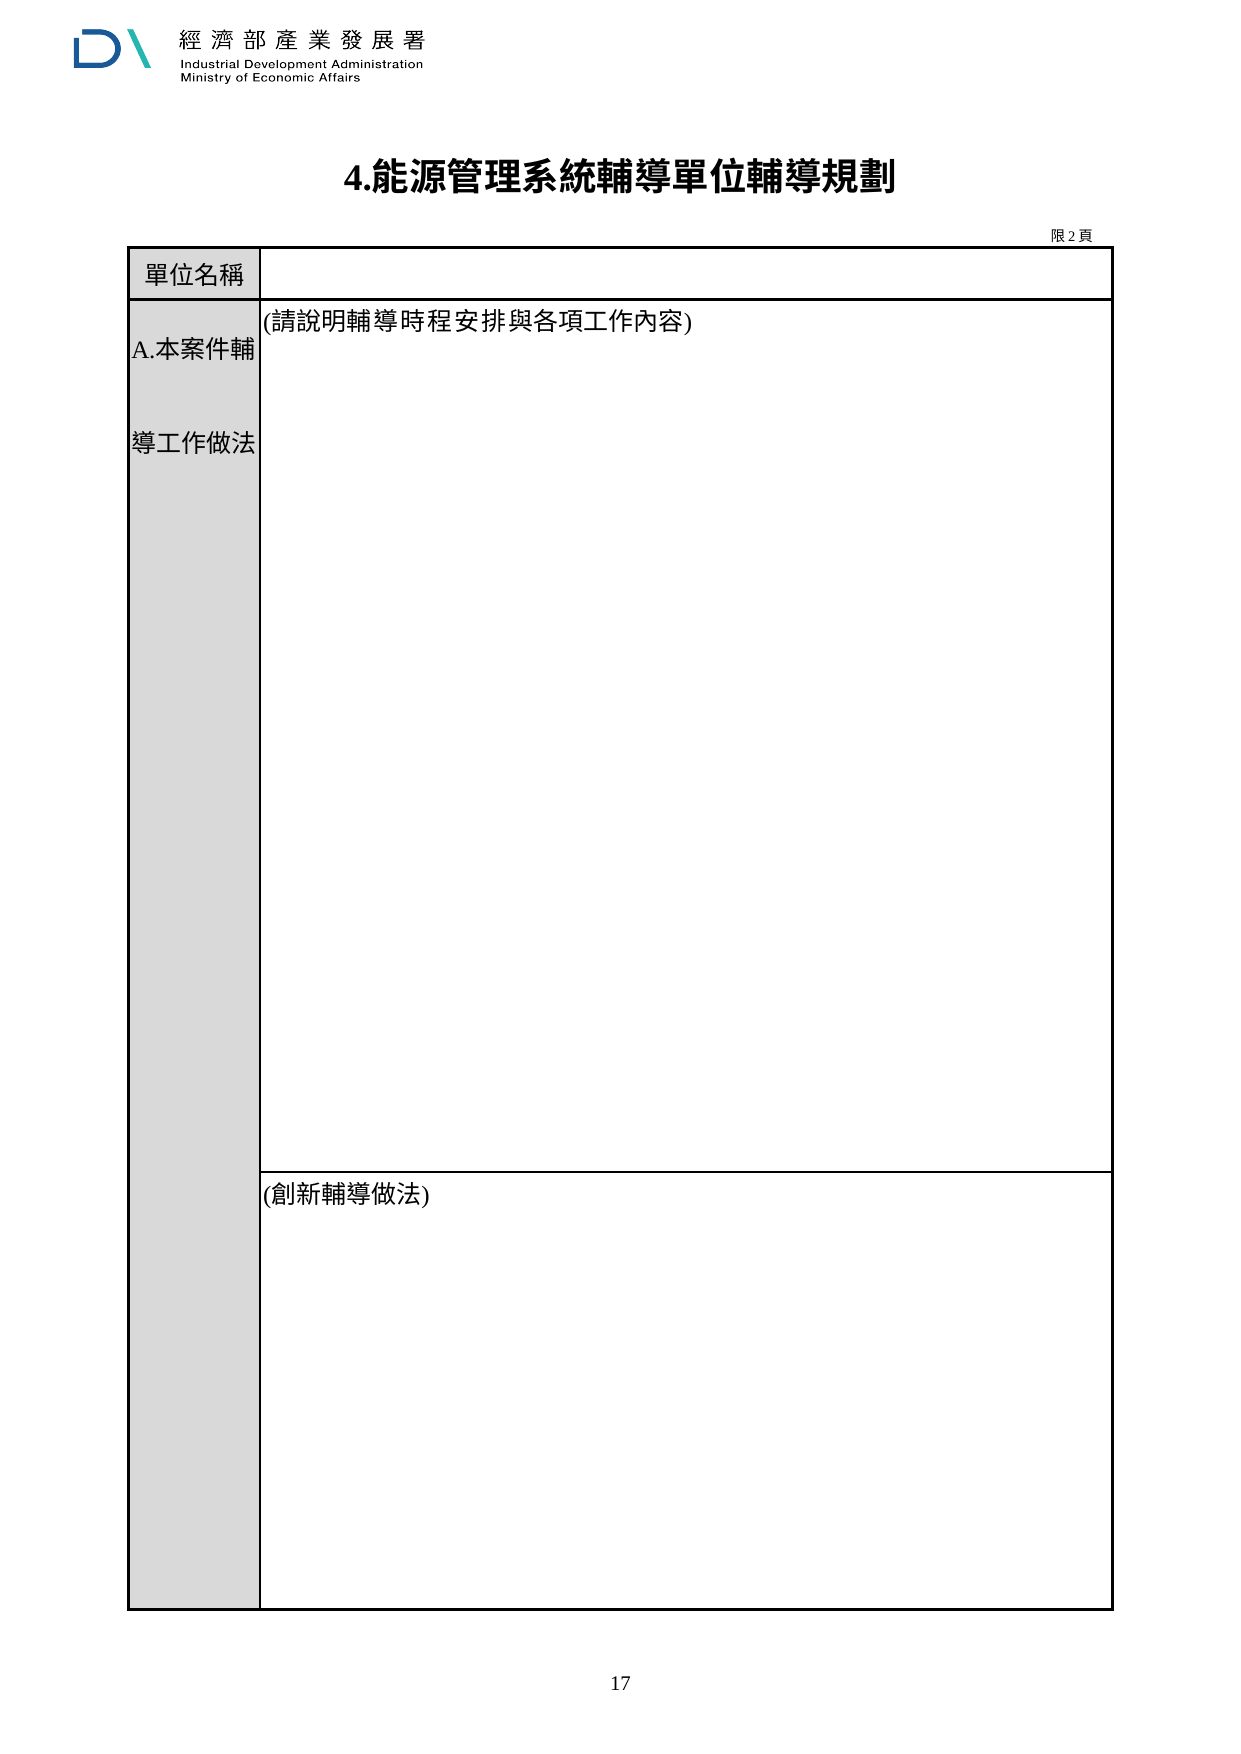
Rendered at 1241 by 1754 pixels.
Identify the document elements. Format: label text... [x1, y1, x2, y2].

table_cell (請說明輔導時程安排與各項工作內容) [261, 301, 1111, 1171]
table_header [261, 249, 1111, 298]
picture [73, 29, 425, 84]
table_header 單位名稱 [130, 249, 259, 298]
subtitle 4.能源管理系統輔導單位輔導規劃 [148, 127, 1092, 221]
table_cell A.本案件輔導工作做法 [130, 301, 259, 1608]
table_cell (創新輔導做法) [261, 1173, 1111, 1608]
text 限2頁 [148, 221, 1092, 246]
